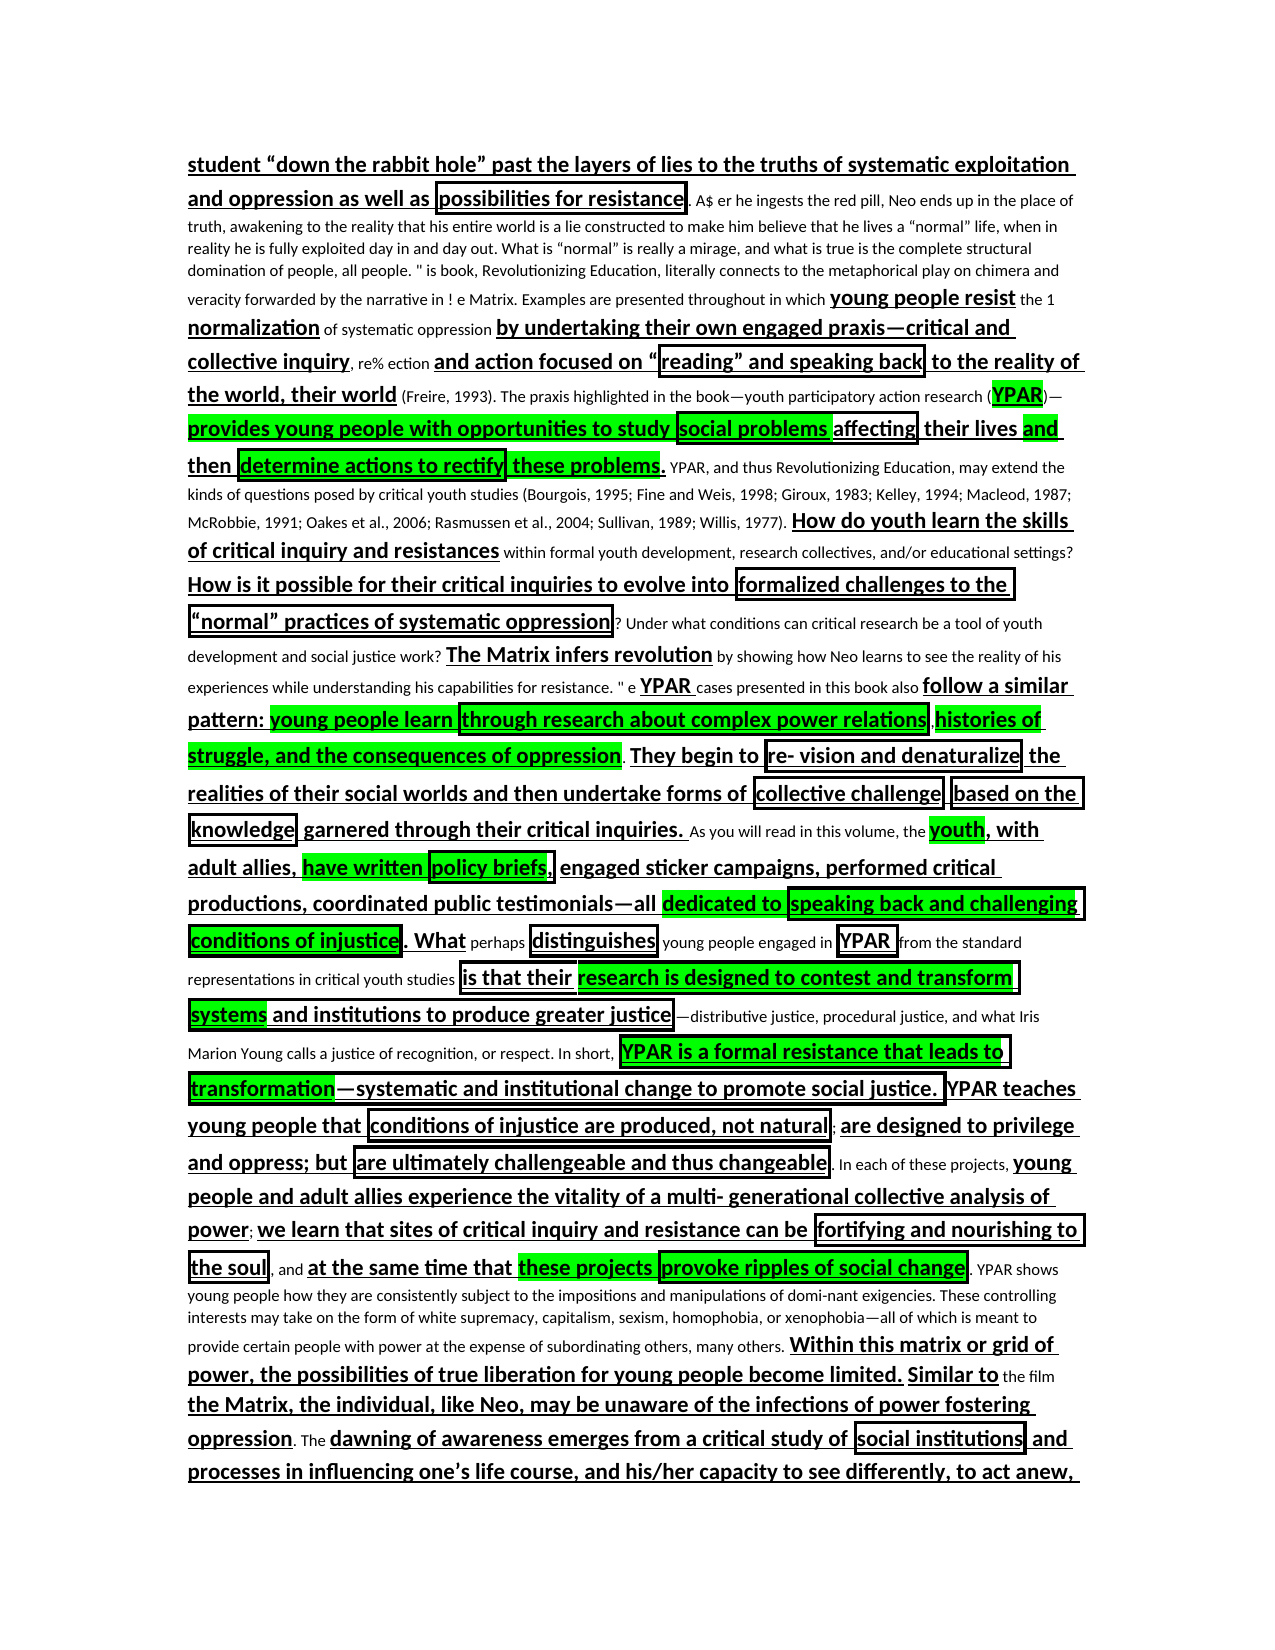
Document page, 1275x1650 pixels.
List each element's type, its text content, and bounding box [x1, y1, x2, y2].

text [187, 915, 1087, 1485]
